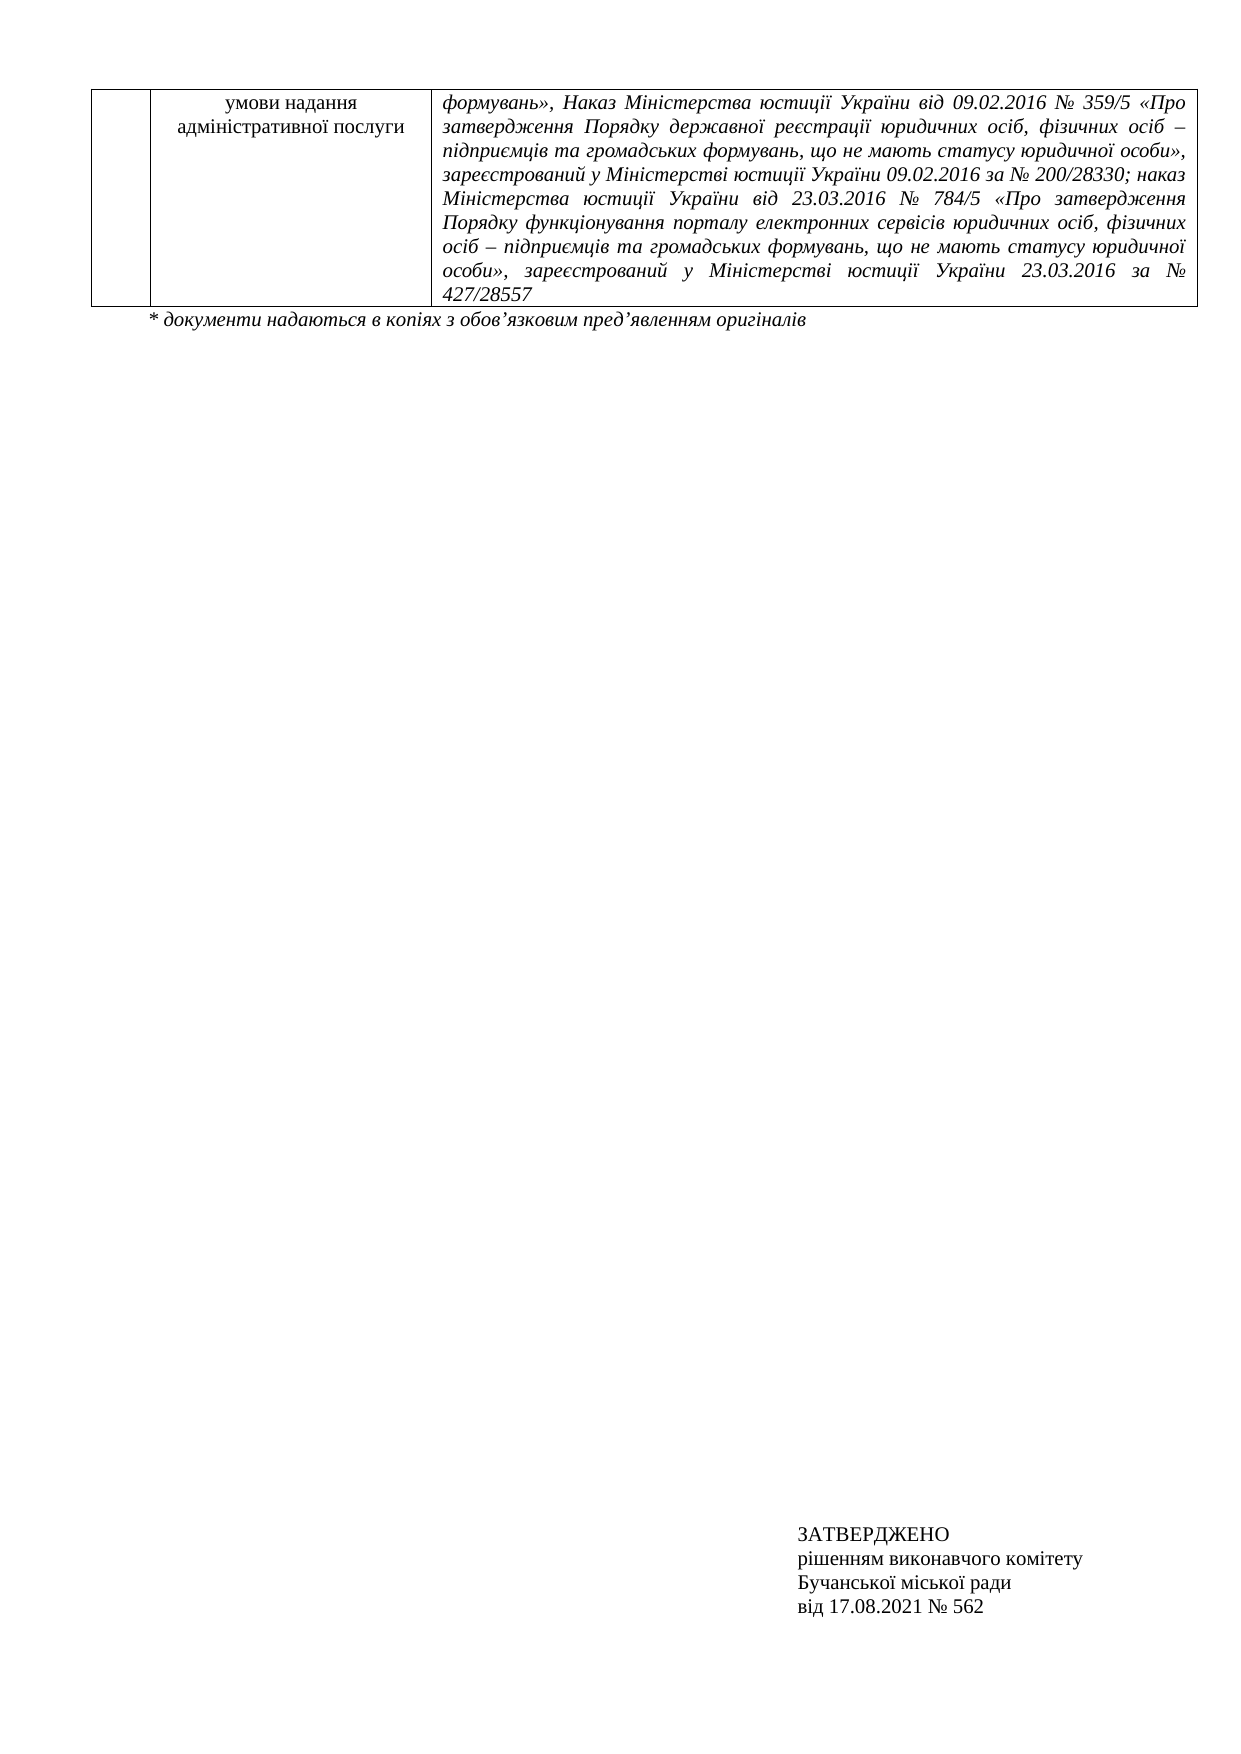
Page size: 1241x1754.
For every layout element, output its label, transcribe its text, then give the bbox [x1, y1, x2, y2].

text Бучанської міської ради [797, 1570, 1181, 1594]
text * документи надаються в копіях з обов’язковим пред’явленням оригіналів [148, 307, 1152, 331]
text від 17.08.2021 № 562 8 [797, 1594, 1078, 1618]
text ЗАТВЕРДЖЕНО [797, 1522, 1181, 1546]
table_cell 7. [92, 90, 150, 306]
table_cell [432, 90, 1197, 306]
text рішенням виконавчого комітету [797, 1546, 1181, 1570]
table_cell Акти законодавства, що регулюють порядок та умови надання адміністративної послуги [151, 90, 431, 306]
